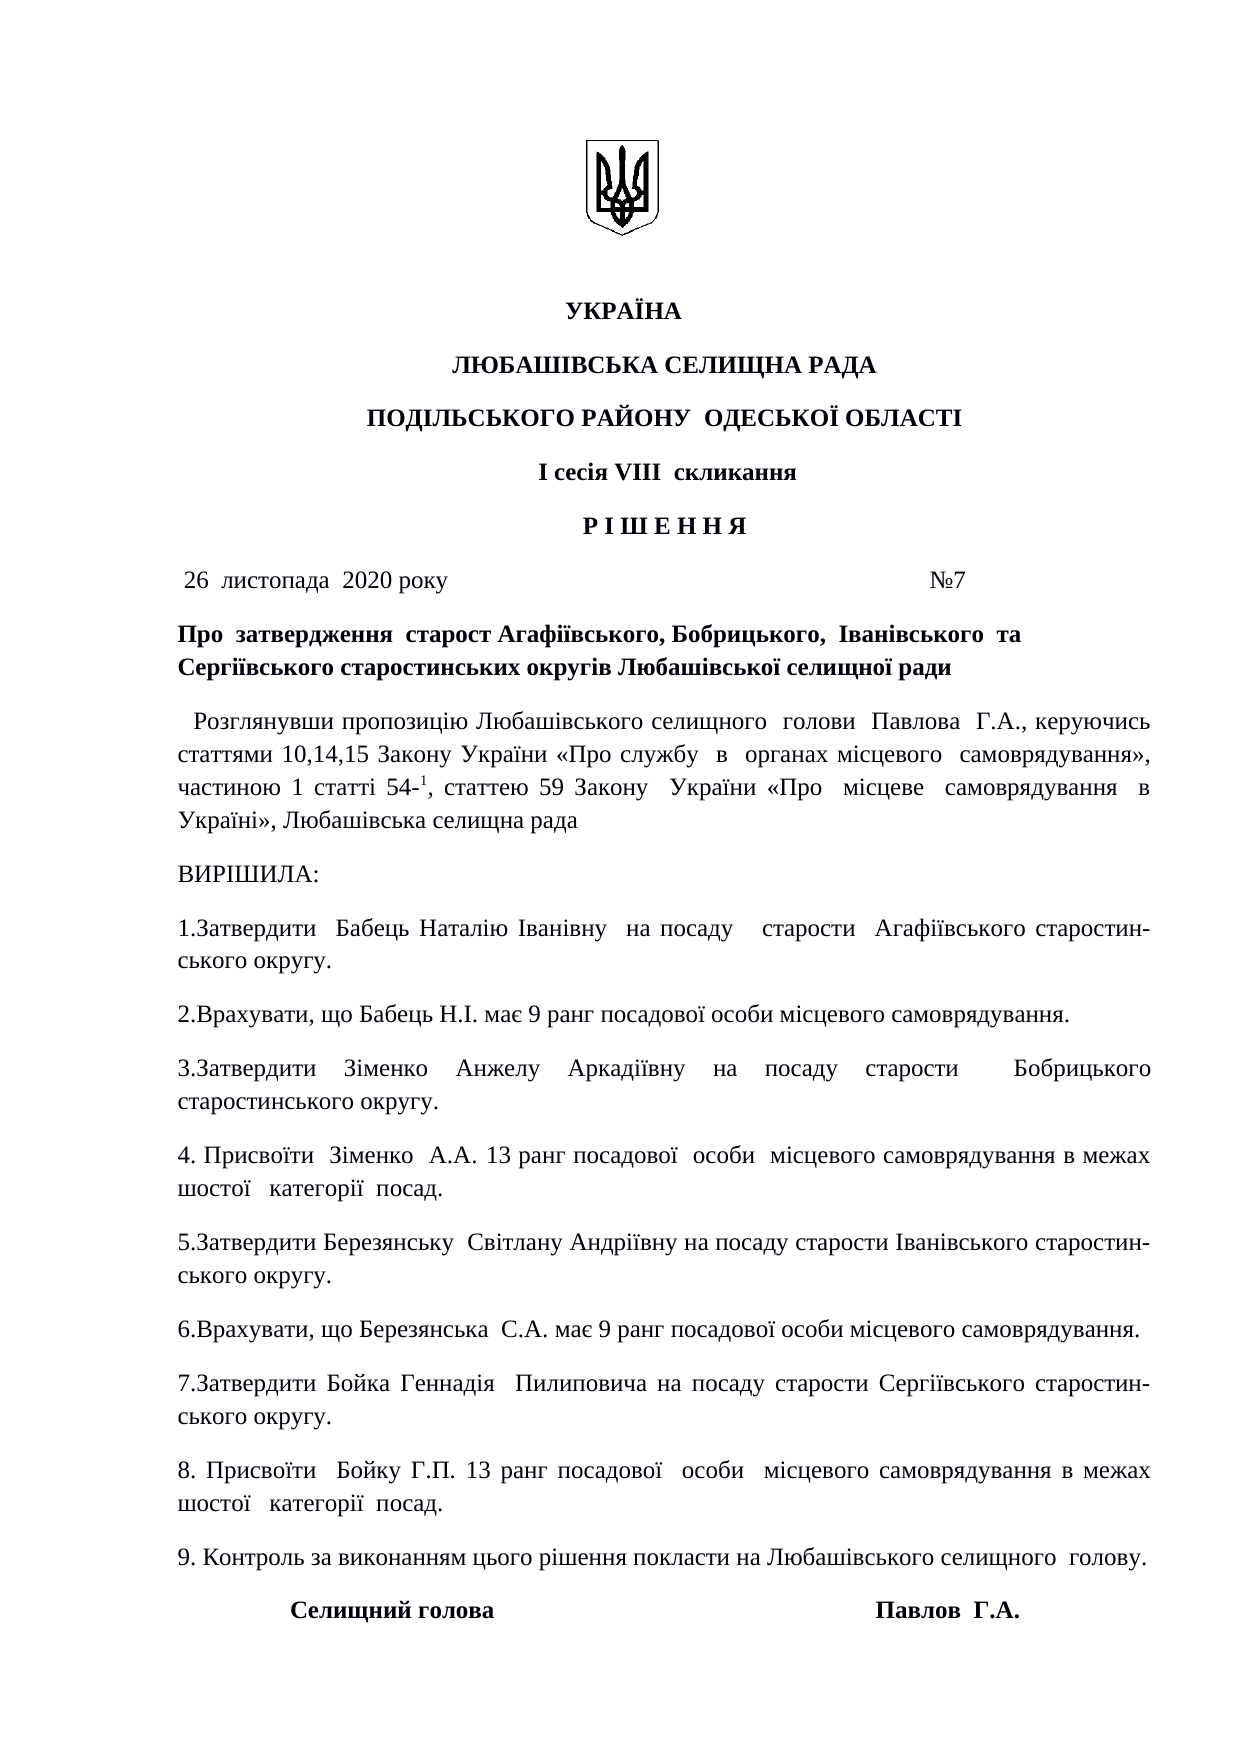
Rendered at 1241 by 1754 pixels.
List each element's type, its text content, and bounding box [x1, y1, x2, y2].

text ЛЮБАШІВСЬКА СЕЛИЩНА РАДА [177, 350, 1152, 378]
text ПОДІЛЬСЬКОГО РАЙОНУ ОДЕСЬКОЇ ОБЛАСТІ [177, 403, 1152, 432]
text Розглянувши пропозицію Любашівського селищного голови Павлова Г.А., керуючись статтями 10,14,15 Закону України «Про службу в органах місцевого самоврядування», частиною 1 статті 54-1, статтею 59 Закону України «Про місцеве самоврядування в Україні», Любашівська селищна рада [177, 706, 1152, 834]
text 26 листопада 2020 року №7 [177, 565, 1152, 594]
text 6.Врахувати, що Березянська С.А. має 9 ранг посадової особи місцевого самоврядування. [177, 1314, 1152, 1343]
text 2.Врахувати, що Бабець Н.І. має 9 ранг посадової особи місцевого самоврядування. [177, 999, 1152, 1028]
text 1.Затвердити Бабець Наталію Іванівну на посаду старости Агафіївського старостин-ського округу. [177, 913, 1152, 974]
text Р І Ш Е Н Н Я [177, 511, 1152, 540]
text 4. Присвоїти Зіменко А.А. 13 ранг посадової особи місцевого самоврядування в межах шостої категорії посад. [177, 1140, 1152, 1202]
text 7.Затвердити Бойка Геннадія Пилиповича на посаду старости Сергіївського старостин-ського округу. [177, 1368, 1152, 1429]
text УКРАЇНА [177, 296, 1152, 324]
text 8. Присвоїти Бойку Г.П. 13 ранг посадової особи місцевого самоврядування в межах шостої категорії посад. [177, 1455, 1152, 1516]
text І сесія VІІІ скликання [177, 457, 1152, 486]
text 9. Контроль за виконанням цього рішення покласти на Любашівського селищного голову. [177, 1542, 1152, 1570]
text 3.Затвердити Зіменко Анжелу Аркадіївну на посаду старости Бобрицького старостинського округу. [177, 1053, 1152, 1115]
picture [579, 136, 666, 243]
text Селищний голова Павлов Г.А. [177, 1595, 1152, 1624]
text ВИРІШИЛА: [177, 859, 1152, 887]
text Про затвердження старост Агафіївського, Бобрицького, Іванівського та Сергіївського старостинських округів Любашівської селищної ради [177, 619, 1152, 681]
text 5.Затвердити Березянську Світлану Андріївну на посаду старости Іванівського старостин-ського округу. [177, 1227, 1152, 1289]
